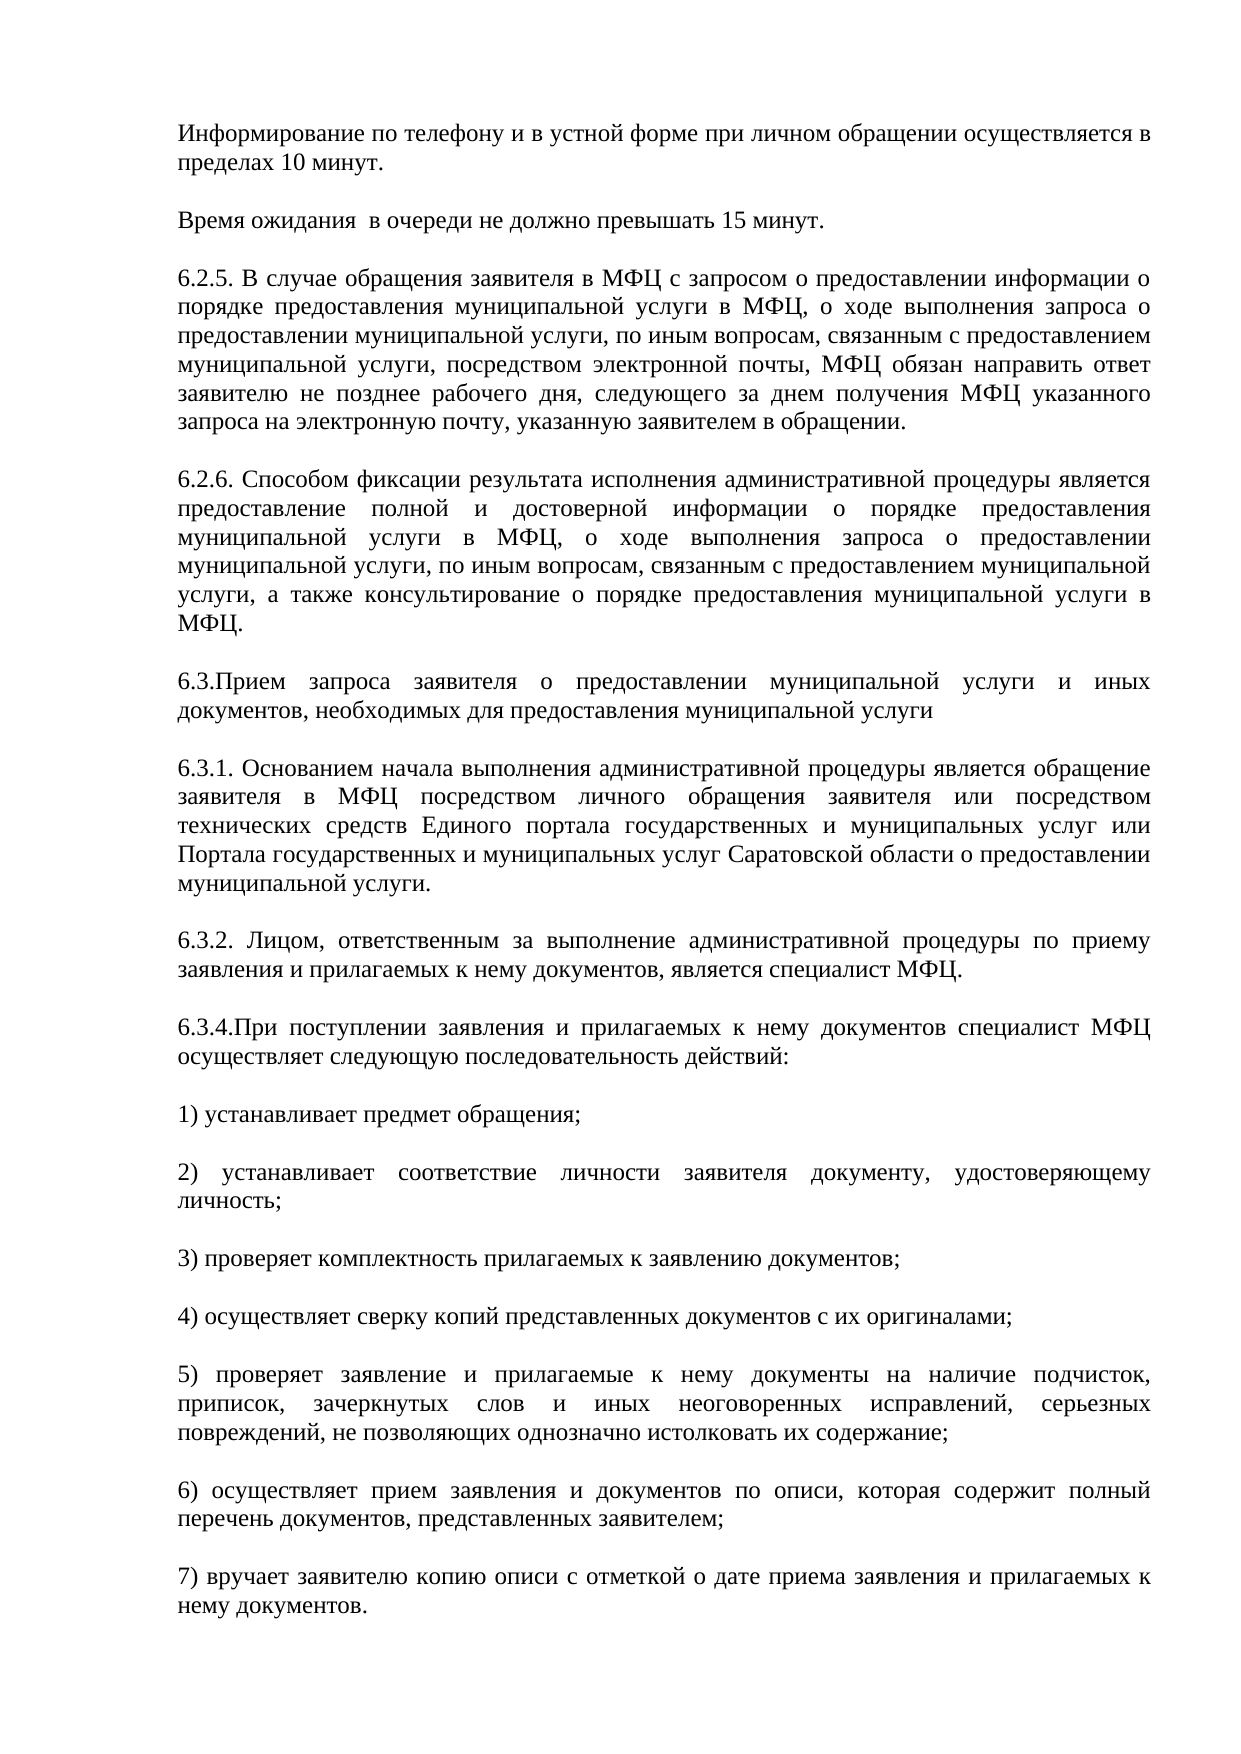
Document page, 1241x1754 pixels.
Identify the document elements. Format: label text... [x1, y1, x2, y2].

title 6.3.4.При поступлении заявления и прилагаемых к нему документов специалист МФЦ осуществляет следующую последовательность действий: [177, 1012, 1152, 1070]
title 7) вручает заявителю копию описи с отметкой о дате приема заявления и прилагаемых к нему документов. [177, 1561, 1152, 1619]
title 5) проверяет заявление и прилагаемые к нему документы на наличие подчисток, приписок, зачеркнутых слов и иных неоговоренных исправлений, серьезных повреждений, не позволяющих однозначно истолковать их содержание; [177, 1359, 1152, 1446]
title 6.3.2. Лицом, ответственным за выполнение административной процедуры по приему заявления и прилагаемых к нему документов, является специалист МФЦ. [177, 926, 1152, 983]
title 6.3.Прием запроса заявителя о предоставлении муниципальной услуги и иных документов, необходимых для предоставления муниципальной услуги [177, 666, 1152, 723]
title 6.2.6. Способом фиксации результата исполнения административной процедуры является предоставление полной и достоверной информации о порядке предоставления муниципальной услуги в МФЦ, о ходе выполнения запроса о предоставлении муниципальной услуги, по иным вопросам, связанным с предоставлением муниципальной услуги, а также консультирование о порядке предоставления муниципальной услуги в МФЦ. [177, 464, 1152, 637]
title 6.3.1. Основанием начала выполнения административной процедуры является обращение заявителя в МФЦ посредством личного обращения заявителя или посредством технических средств Единого портала государственных и муниципальных услуг или Портала государственных и муниципальных услуг Саратовской области о предоставлении муниципальной услуги. [177, 753, 1152, 896]
title 6.2.5. В случае обращения заявителя в МФЦ с запросом о предоставлении информации о порядке предоставления муниципальной услуги в МФЦ, о ходе выполнения запроса о предоставлении муниципальной услуги, по иным вопросам, связанным с предоставлением муниципальной услуги, посредством электронной почты, МФЦ обязан направить ответ заявителю не позднее рабочего дня, следующего за днем получения МФЦ указанного запроса на электронную почту, указанную заявителем в обращении. [177, 263, 1152, 435]
title Время ожидания в очереди не должно превышать 15 минут. [177, 205, 1152, 233]
title 4) осуществляет сверку копий представленных документов с их оригиналами; [177, 1301, 1152, 1330]
title Информирование по телефону и в устной форме при личном обращении осуществляется в пределах 10 минут. [177, 118, 1152, 176]
title 1) устанавливает предмет обращения; [177, 1099, 1152, 1128]
title 3) проверяет комплектность прилагаемых к заявлению документов; [177, 1243, 1152, 1272]
title 6) осуществляет прием заявления и документов по описи, которая содержит полный перечень документов, представленных заявителем; [177, 1475, 1152, 1532]
title 2) устанавливает соответствие личности заявителя документу, удостоверяющему личность; [177, 1157, 1152, 1214]
